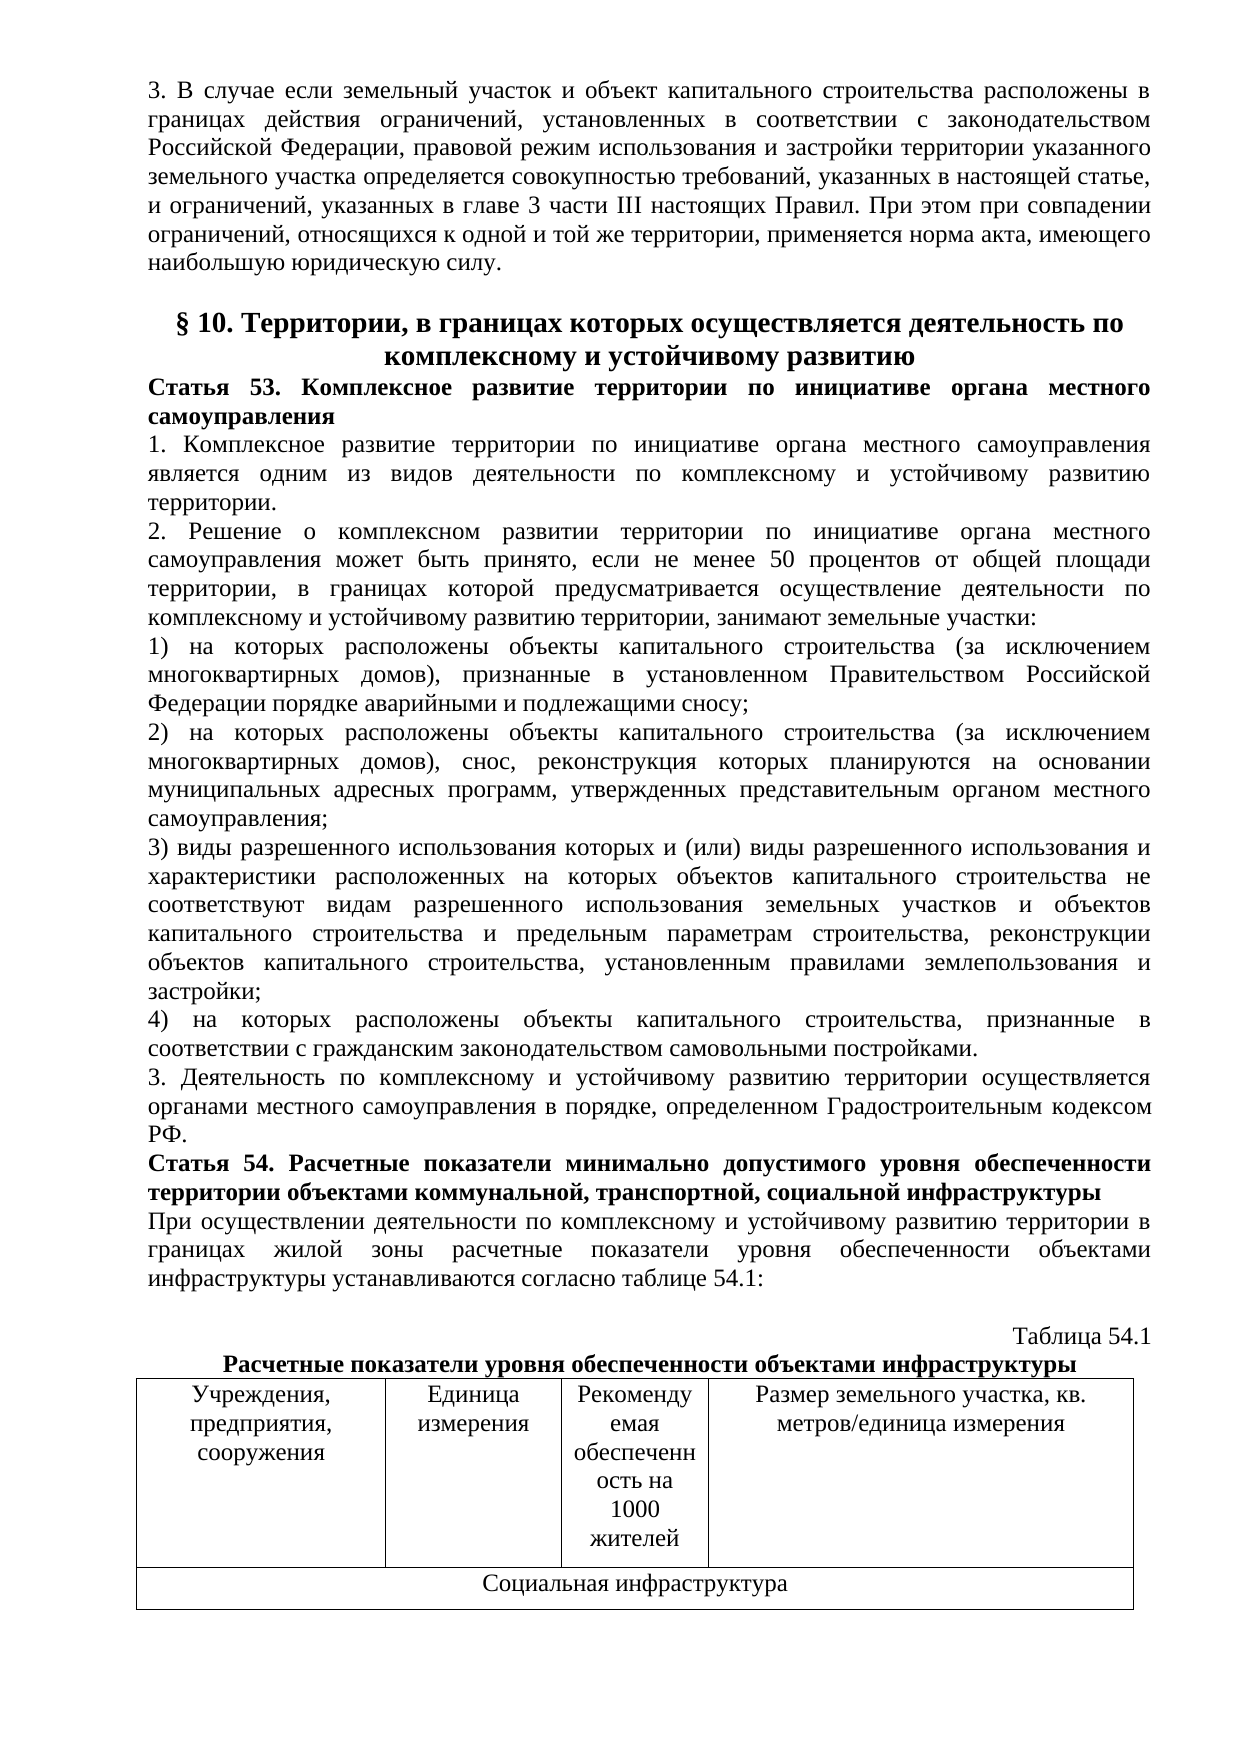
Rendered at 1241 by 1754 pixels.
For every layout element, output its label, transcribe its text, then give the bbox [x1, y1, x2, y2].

text 2) на которых расположены объекты капитального строительства (за исключением многоквартирных домов), снос, реконструкция которых планируются на основании муниципальных адресных программ, утвержденных представительным органом местного самоуправления; [148, 717, 1152, 832]
text 3. Деятельность по комплексному и устойчивому развитию территории осуществляется органами местного самоуправления в порядке, определенном Градостроительным кодексом РФ. [148, 1062, 1152, 1148]
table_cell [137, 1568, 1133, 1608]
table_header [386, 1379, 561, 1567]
text 1) на которых расположены объекты капитального строительства (за исключением многоквартирных домов), признанные в установленном Правительством Российской Федерации порядке аварийными и подлежащими сносу; [148, 631, 1152, 717]
text Расчетные показатели уровня обеспеченности объектами инфраструктуры [148, 1349, 1152, 1378]
text Таблица 54.1 [148, 1321, 1152, 1349]
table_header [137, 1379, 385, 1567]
subtitle § 10. Территории, в границах которых осуществляется деятельность по комплексному и устойчивому развитию [148, 305, 1152, 372]
subtitle Статья 54. Расчетные показатели минимально допустимого уровня обеспеченности территории объектами коммунальной, транспортной, социальной инфраструктуры [148, 1148, 1152, 1206]
text 3. В случае если земельный участок и объект капитального строительства расположены в границах действия ограничений, установленных в соответствии с законодательством Российской Федерации, правовой режим использования и застройки территории указанного земельного участка определяется совокупностью требований, указанных в настоящей статье, и ограничений, указанных в главе 3 части III настоящих Правил. При этом при совпадении ограничений, относящихся к одной и той же территории, применяется норма акта, имеющего наибольшую юридическую силу. [148, 75, 1152, 276]
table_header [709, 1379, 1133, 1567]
text При осуществлении деятельности по комплексному и устойчивому развитию территории в границах жилой зоны расчетные показатели уровня обеспеченности объектами инфраструктуры устанавливаются согласно таблице 54.1: [148, 1206, 1152, 1292]
text 4) на которых расположены объекты капитального строительства, признанные в соответствии с гражданским законодательством самовольными постройками. [148, 1004, 1152, 1062]
text 2. Решение о комплексном развитии территории по инициативе органа местного самоуправления может быть принято, если не менее 50 процентов от общей площади территории, в границах которой предусматривается осуществление деятельности по комплексному и устойчивому развитию территории, занимают земельные участки: [148, 516, 1152, 631]
text 1. Комплексное развитие территории по инициативе органа местного самоуправления является одним из видов деятельности по комплексному и устойчивому развитию территории. [148, 429, 1152, 516]
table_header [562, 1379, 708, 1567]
subtitle Статья 53. Комплексное развитие территории по инициативе органа местного самоуправления [148, 372, 1152, 429]
text 3) виды разрешенного использования которых и (или) виды разрешенного использования и характеристики расположенных на которых объектов капитального строительства не соответствуют видам разрешенного использования земельных участков и объектов капитального строительства и предельным параметрам строительства, реконструкции объектов капитального строительства, установленным правилами землепользования и застройки; [148, 832, 1152, 1004]
